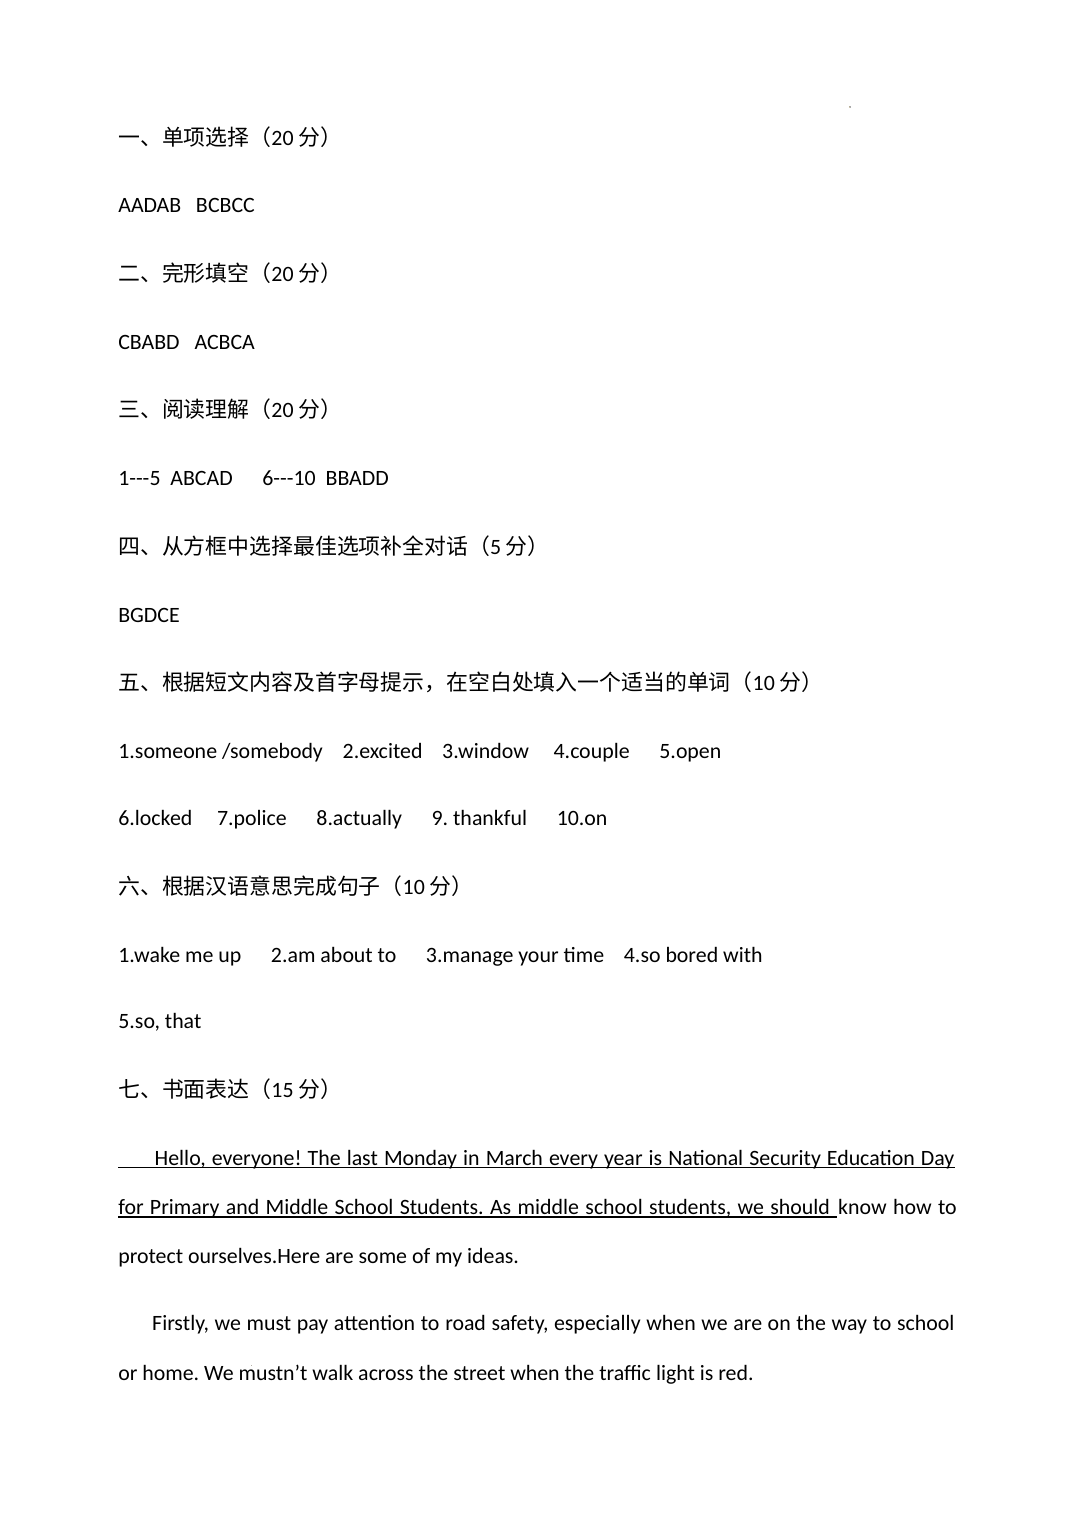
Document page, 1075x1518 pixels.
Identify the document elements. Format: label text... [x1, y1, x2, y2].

list 单项选择（20分） [118, 119, 957, 152]
list 1.someone /somebody 2.excited 3.window 4.couple 5.open [118, 734, 957, 767]
list AADAB BCBCC [118, 188, 957, 221]
list 七、书面表达（15分） [118, 1072, 957, 1104]
list 完形填空（20分） [118, 255, 957, 288]
list 六、根据汉语意思完成句子（10分） [118, 868, 957, 901]
list Firstly, we must pay attention to road safety, especially when we are on the way to school or home. We mustn’t walk across the street when the traffic light is red. [118, 1306, 957, 1388]
list CBABD ACBCA [118, 325, 957, 358]
list 1---5 ABCAD 6---10 BBADD [118, 461, 957, 494]
list 6.locked 7.police 8.actually 9. thankful 10.on [118, 801, 957, 834]
list 阅读理解（20分） [118, 392, 957, 425]
list 5.so, that [118, 1005, 957, 1037]
list 五、根据短文内容及首字母提示，在空白处填入一个适当的单词（10分） [118, 665, 957, 698]
list 四、从方框中选择最佳选项补全对话（5分） [118, 528, 957, 561]
list Hello, everyone! The last Monday in March every year is National Security Education Day for Primary and Middle School Students. As middle school students, we should know how to protect ourselves.Here are some of my ideas. [118, 1141, 957, 1272]
list BGDCE [118, 598, 957, 631]
list 1.wake me up 2.am about to 3.manage your time 4.so bored with [118, 938, 957, 971]
